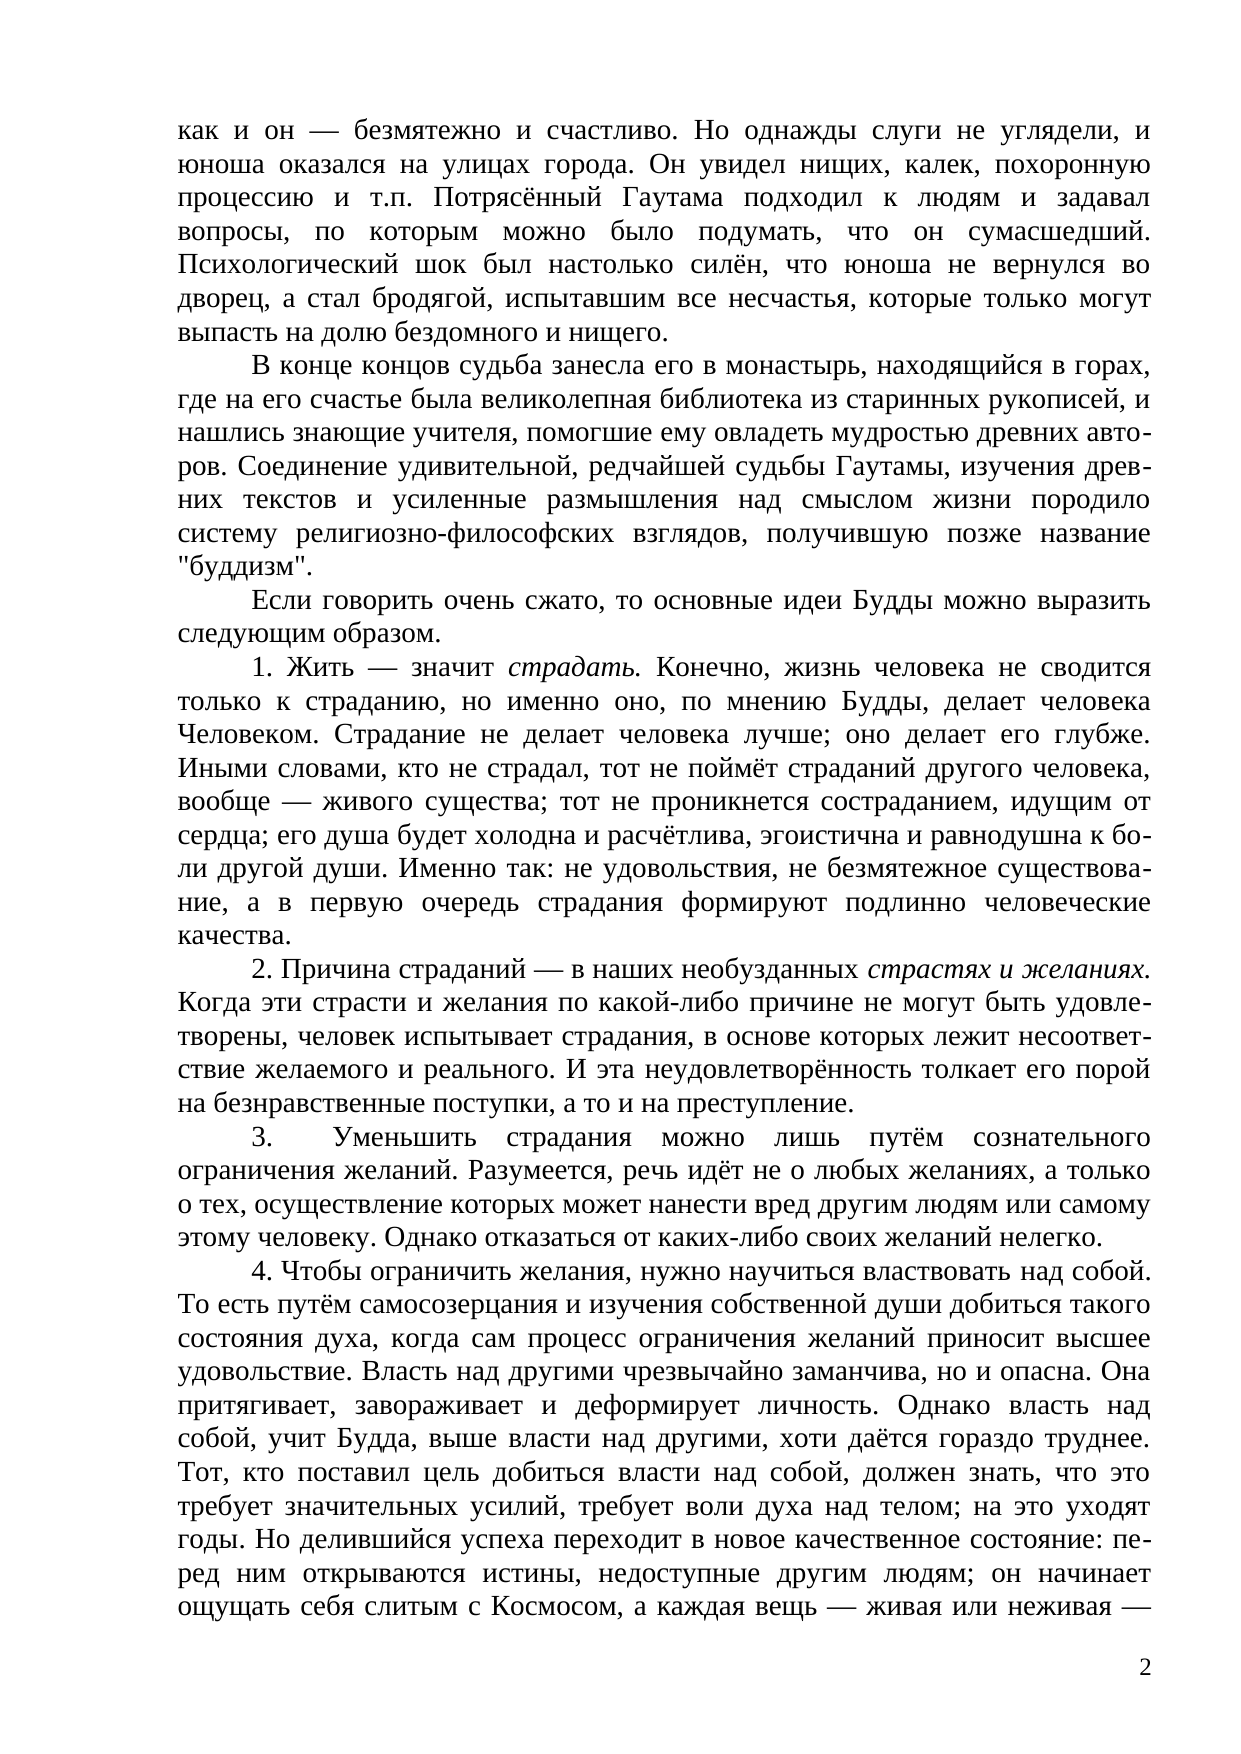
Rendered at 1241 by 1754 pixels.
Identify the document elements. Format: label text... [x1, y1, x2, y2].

text Если говорить очень сжато, то основные идеи Будды можно выразить следующим образом. [177, 582, 1152, 649]
text 3. Уменьшить страдания можно лишь путём сознательного ограничения желаний. Разумеется, речь идёт не о любых желаниях, а только о тех, осуществление которых может нанести вред другим людям или самому этому человеку. Однако отказаться от каких-либо своих желаний нелегко. [177, 1119, 1152, 1253]
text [177, 112, 1152, 347]
text 1. Жить — значит страдать. Конечно, жизнь человека не сводится только к страданию, но именно оно, по мнению Будды, делает человека Человеком. Страдание не делает человека лучше; оно делает его глубже. Иными словами, кто не страдал, тот не поймёт страданий другого человека, вообще — живого существа; тот не проникнется состраданием, идущим от сердца; его душа будет холодна и расчётлива, эгоистична и равнодушна к боли другой души. Именно так: не удовольствия, не безмятежное существование, а в первую очередь страдания формируют подлинно человеческие качества. [177, 649, 1152, 951]
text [177, 1253, 1152, 1622]
text В конце концов судьба занесла его в монастырь, находящийся в горах, где на его счастье была великолепная библиотека из старинных рукописей, и нашлись знающие учителя, помогшие ему овладеть мудростью древних авторов. Соединение удивительной, редчайшей судьбы Гаутамы, изучения древних текстов и усиленные размышления над смыслом жизни породило систему религиозно-философских взглядов, получившую позже название "буддизм". [177, 347, 1152, 582]
text 2. Причина страданий — в наших необузданных страстях и желаниях. Когда эти страсти и желания по какой-либо причине не могут быть удовлетворены, человек испытывает страдания, в основе которых лежит несоответствие желаемого и реального. И эта неудовлетворённость толкает его порой на безнравственные поступки, а то и на преступление. [177, 951, 1152, 1119]
